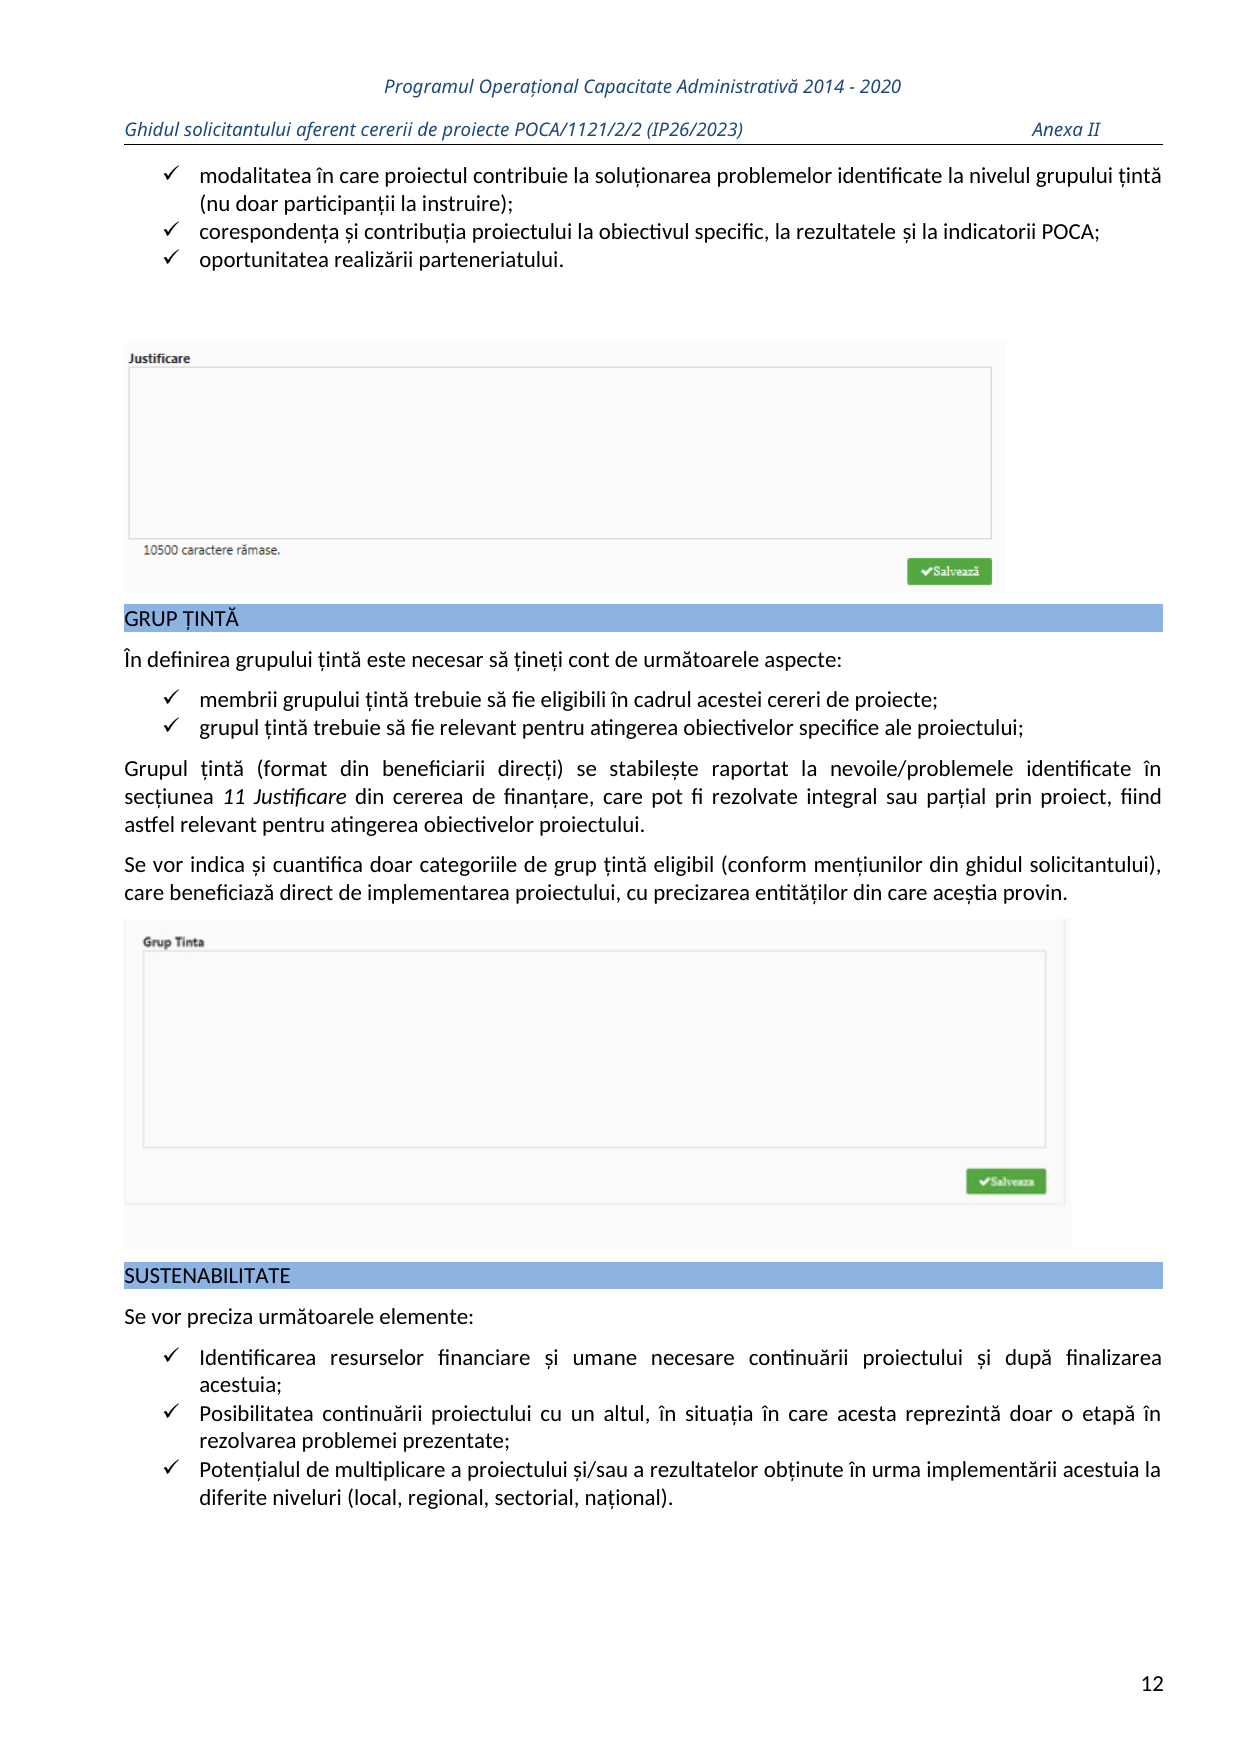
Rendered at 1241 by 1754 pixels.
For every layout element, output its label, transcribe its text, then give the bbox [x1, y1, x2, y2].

picture [124, 342, 1006, 592]
list Posibilitatea continuării proiectului cu un altul, în situația în care acesta reprezintă doar o etapă în rezolvarea problemei prezentate; [162, 1399, 1163, 1455]
text Se vor preciza următoarele elemente: [124, 1302, 1163, 1330]
list grupul țintă trebuie să fie relevant pentru atingerea obiectivelor specifice ale proiectului; [162, 713, 1163, 741]
list Potențialul de multiplicare a proiectului și/sau a rezultatelor obținute în urma implementării acestuia la diferite niveluri (local, regional, sectorial, național). [162, 1455, 1163, 1511]
text GRUP ȚINTĂ [124, 604, 1163, 632]
list modalitatea în care proiectul contribuie la soluționarea problemelor identificate la nivelul grupului țintă (nu doar participanții la instruire); [162, 161, 1163, 217]
text Grupul țintă (format din beneficiarii direcți) se stabilește raportat la nevoile/problemele identificate în secțiunea 11 Justificare din cererea de finanțare, care pot fi rezolvate integral sau parțial prin proiect, fiind astfel relevant pentru atingerea obiectivelor proiectului. [124, 754, 1163, 838]
text Se vor indica și cuantifica doar categoriile de grup țintă eligibil (conform mențiunilor din ghidul solicitantului), care beneficiază direct de implementarea proiectului, cu precizarea entităților din care aceștia provin. [124, 851, 1163, 907]
list oportunitatea realizării parteneriatului. [162, 245, 1163, 273]
list corespondența și contribuția proiectului la obiectivul specific, la rezultatele și la indicatorii POCA; [162, 217, 1163, 245]
text În definirea grupului țintă este necesar să țineți cont de următoarele aspecte: [124, 645, 1163, 673]
list Identificarea resurselor financiare și umane necesare continuării proiectului și după finalizarea acestuia; [162, 1343, 1163, 1399]
text SUSTENABILITATE [124, 1262, 1163, 1289]
picture [124, 919, 1072, 1249]
list membrii grupului țintă trebuie să fie eligibili în cadrul acestei cereri de proiecte; [162, 685, 1163, 713]
